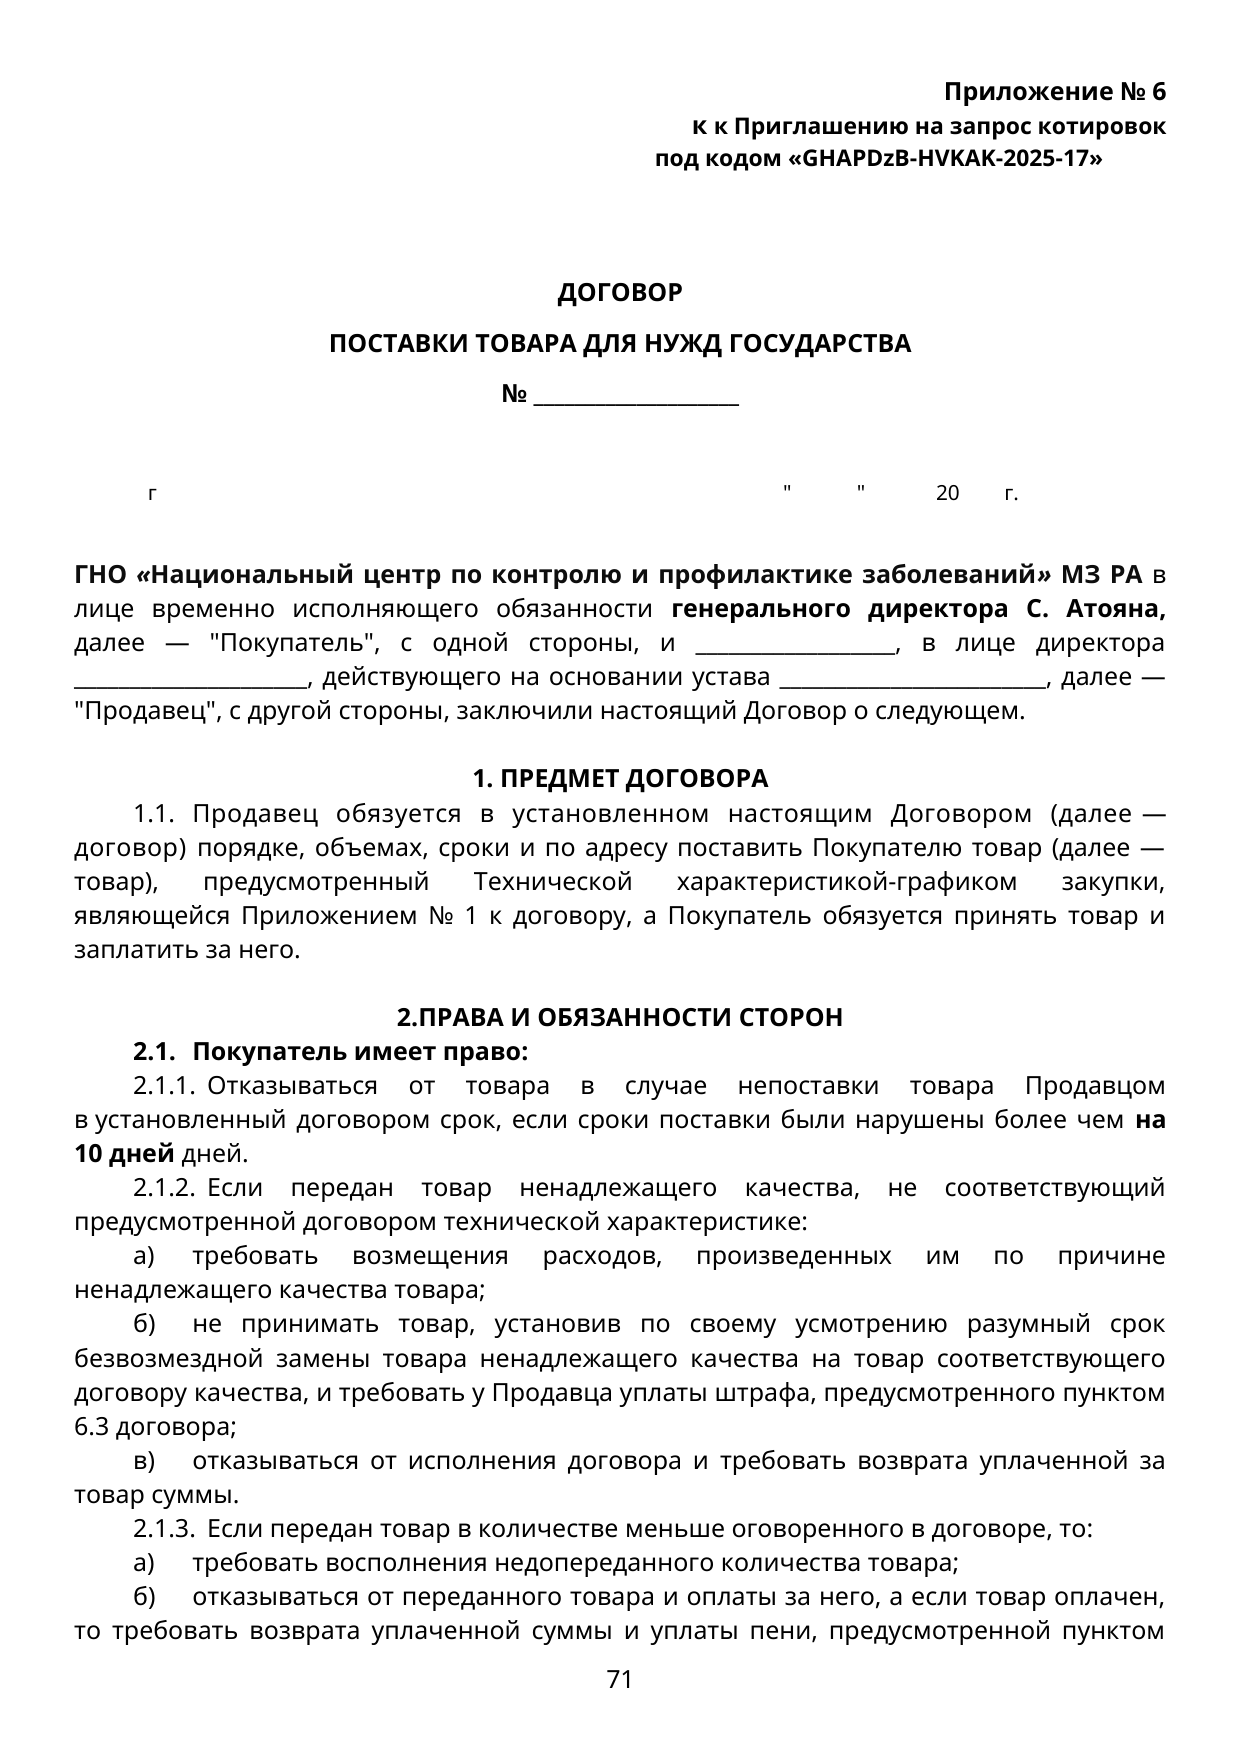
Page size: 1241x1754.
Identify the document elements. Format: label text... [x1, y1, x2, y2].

text 1. ПРЕДМЕТ ДОГОВОРА [74, 761, 1167, 795]
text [74, 1579, 1167, 1647]
text ПОСТАВКИ ТОВАРА ДЛЯ НУЖД ГОСУДАРСТВА [59, 325, 1167, 359]
text б) не принимать товар, установив по своему усмотрению разумный срок безвозмездной замены товара ненадлежащего качества на товар соответствующего договору качества, и требовать у Продавца уплаты штрафа, предусмотренного пунктом 6.3 договора; [74, 1306, 1167, 1442]
text а) требовать восполнения недопереданного количества товара; [74, 1544, 1167, 1579]
text ДОГОВОР [59, 275, 1167, 309]
text 2.1.1. Отказываться от товара в случае непоставки товара Продавцом в установленный договором срок, если сроки поставки были нарушены более чем на 10 дней дней. [74, 1068, 1167, 1170]
text 2.1.2. Если передан товар ненадлежащего качества, не соответствующий предусмотренной договором технической характеристике: [74, 1170, 1167, 1238]
text ГНО «Национальный центр по контролю и профилактике заболеваний» МЗ РА в лице временно исполняющего обязанности генерального директора С. Атояна, далее — "Покупатель", с одной стороны, и __________________, в лице директора _____________________, действующего на основании устава ________________________, далее — "Продавец", с другой стороны, заключили настоящий Договор о следующем. [74, 557, 1167, 727]
text к к Приглашению на запрос котировок [74, 108, 1167, 142]
table_header г [63, 478, 546, 523]
text 2.1. Покупатель имеет право: [74, 1034, 1167, 1068]
text 2.1.3. Если передан товар в количестве меньше оговоренного в договоре, то: [74, 1511, 1167, 1544]
text а) требовать возмещения расходов, произведенных им по причине ненадлежащего качества товара; [74, 1238, 1167, 1306]
text в) отказываться от исполнения договора и требовать возврата уплаченной за товар суммы. [74, 1442, 1167, 1511]
text 2.ПРАВА И ОБЯЗАННОСТИ СТОРОН [74, 999, 1167, 1034]
table_header " " 20 г. [546, 478, 1030, 523]
text Приложение № 6 [74, 74, 1167, 108]
text под кодом «GHAPDzB-HVKAK-2025-17» [74, 142, 1167, 173]
text 1.1. Продавец обязуется в установленном настоящим Договором (далее — договор) порядке, объемах, сроки и по адресу поставить Покупателю товар (далее — товар), предусмотренный Технической характеристикой-графиком закупки, являющейся Приложением № 1 к договору, а Покупатель обязуется принять товар и заплатить за него. [74, 795, 1167, 966]
text № ____________________ [59, 376, 1167, 410]
